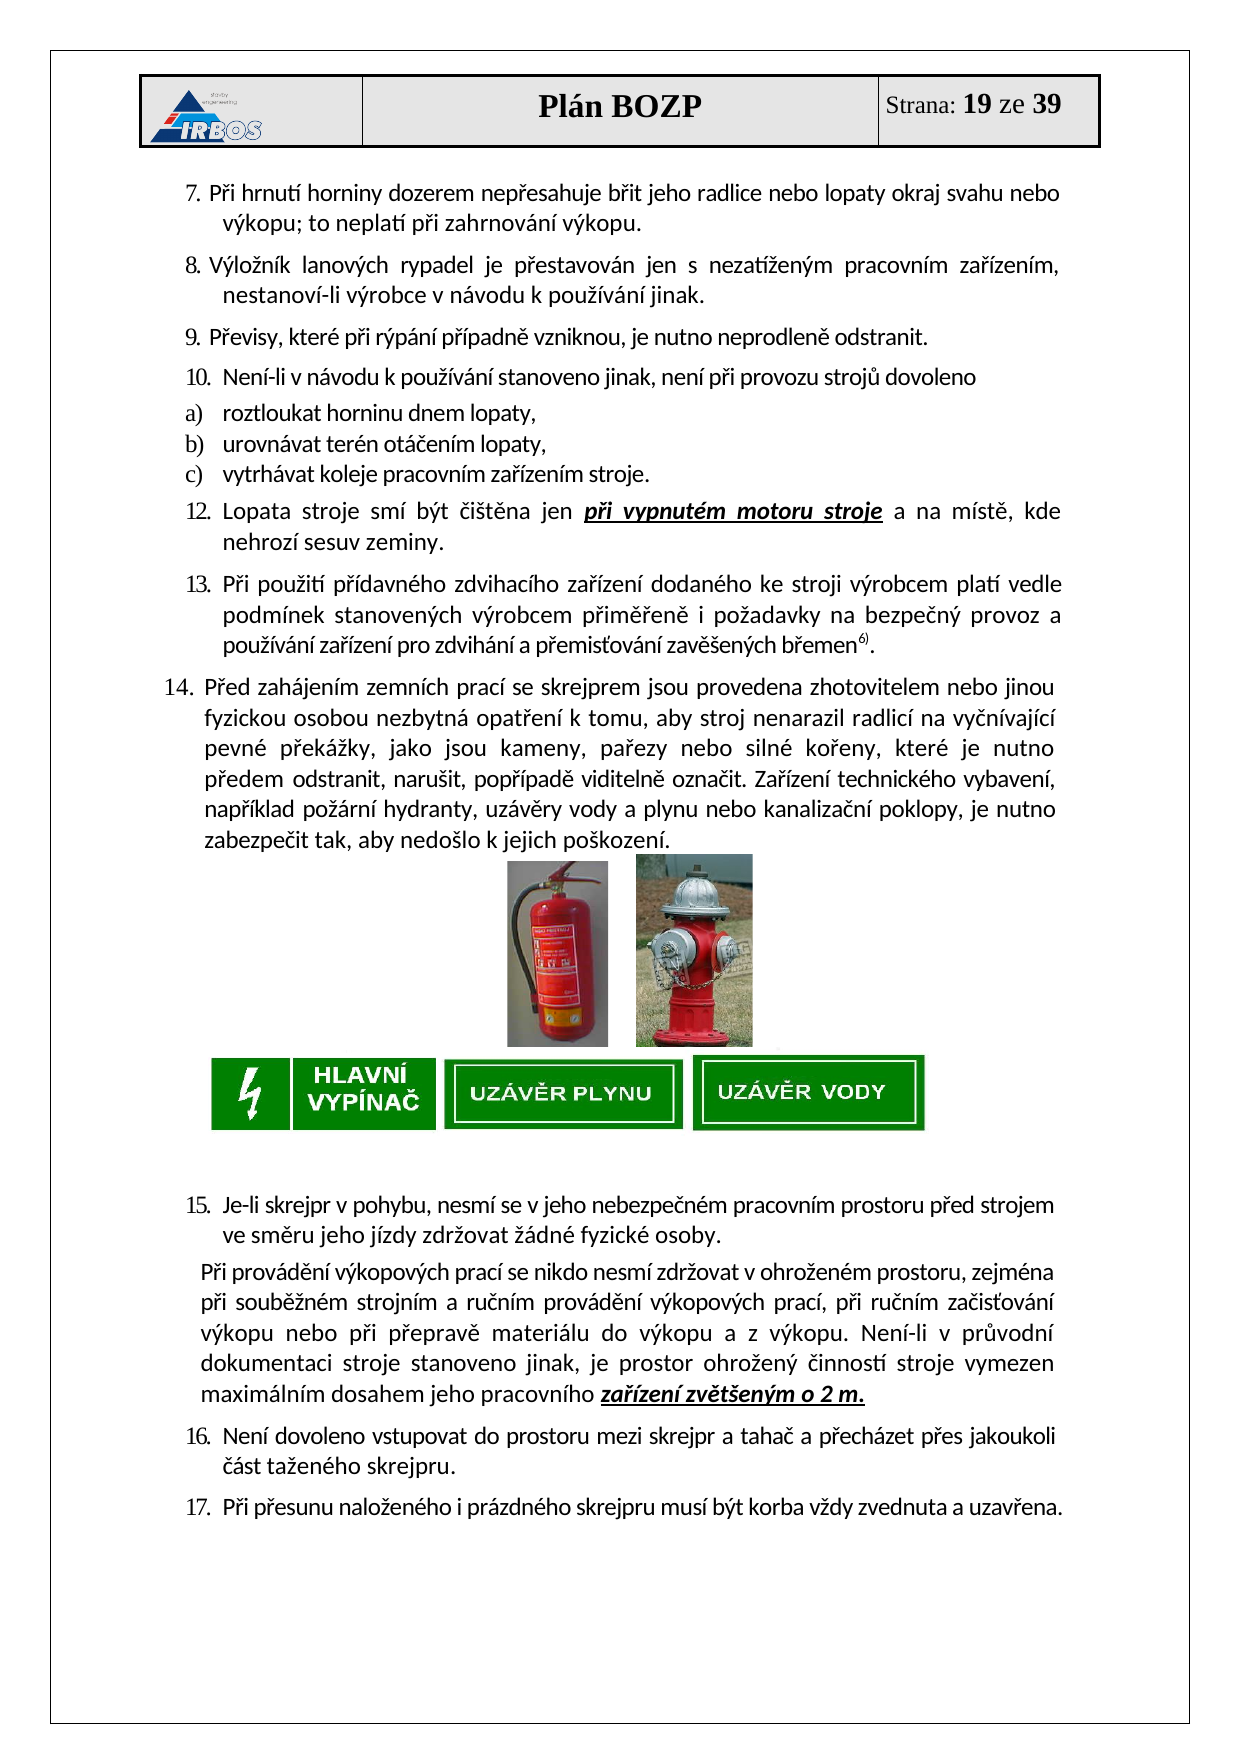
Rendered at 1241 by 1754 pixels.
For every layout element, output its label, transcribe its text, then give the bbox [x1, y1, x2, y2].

text Při provádění výkopových prací se nikdo nesmí zdržovat v ohroženém prostoru, zejména při souběžném strojním a ručním provádění výkopových prací, při ručním začisťování výkopu nebo při přepravě materiálu do výkopu a z výkopu. Není-li v průvodní dokumentaci stroje stanoveno jinak, je prostor ohrožený činností stroje vymezen maximálním dosahem jeho pracovního zařízení zvětšeným o . [200, 1256, 1055, 1409]
picture [148, 86, 263, 145]
list Při přesunu naloženého i prázdného skrejpru musí být korba vždy zvednuta a uzavřena. [185, 1492, 1093, 1522]
list Před zahájením zemních prací se skrejprem jsou provedena zhotovitelem nebo jinou fyzickou osobou nezbytná opatření k tomu, aby stroj nenarazil radlicí na vyčnívající pevné překážky, jako jsou kameny, pařezy nebo silné kořeny, které je nutno předem odstranit, narušit, popřípadě viditelně označit. Zařízení technického vybavení, například požární hydranty, uzávěry vody a plynu nebo kanalizační poklopy, je nutno zabezpečit tak, aby nedošlo k jejich poškození. [163, 671, 1056, 854]
list Převisy, které při rýpání případně vzniknou, je nutno neprodleně odstranit. [185, 321, 1093, 351]
list Lopata stroje smí být čištěna jen při vypnutém motoru stroje a na místě, kde nehrozí sesuv zeminy. [185, 495, 1061, 556]
list Není-li v návodu k používání stanoveno jinak, není při provozu strojů dovoleno [185, 361, 1093, 392]
list Při hrnutí horniny dozerem nepřesahuje břit jeho radlice nebo lopaty okraj svahu nebo výkopu; to neplatí při zahrnování výkopu. [185, 177, 1061, 238]
picture [204, 854, 929, 1136]
list Není dovoleno vstupovat do prostoru mezi skrejpr a tahač a přecházet přes jakoukoli část taženého skrejpru. [185, 1420, 1056, 1481]
list Je-li skrejpr v pohybu, nesmí se v jeho nebezpečném pracovním prostoru před strojem ve směru jeho jízdy zdržovat žádné fyzické osoby. [185, 1189, 1055, 1250]
list vytrhávat koleje pracovním zařízením stroje. [185, 458, 1093, 489]
list roztloukat horninu dnem lopaty, [185, 397, 1093, 428]
list urovnávat terén otáčením lopaty, [185, 428, 1093, 458]
list Při použití přídavného zdvihacího zařízení dodaného ke stroji výrobcem platí vedle podmínek stanovených výrobcem přiměřeně i požadavky na bezpečný provoz a používání zařízení pro zdvihání a přemisťování zavěšených břemen6). [185, 568, 1062, 660]
list Výložník lanových rypadel je přestavován jen s nezatíženým pracovním zařízením, nestanoví-li výrobce v návodu k používání jinak. [185, 249, 1061, 310]
